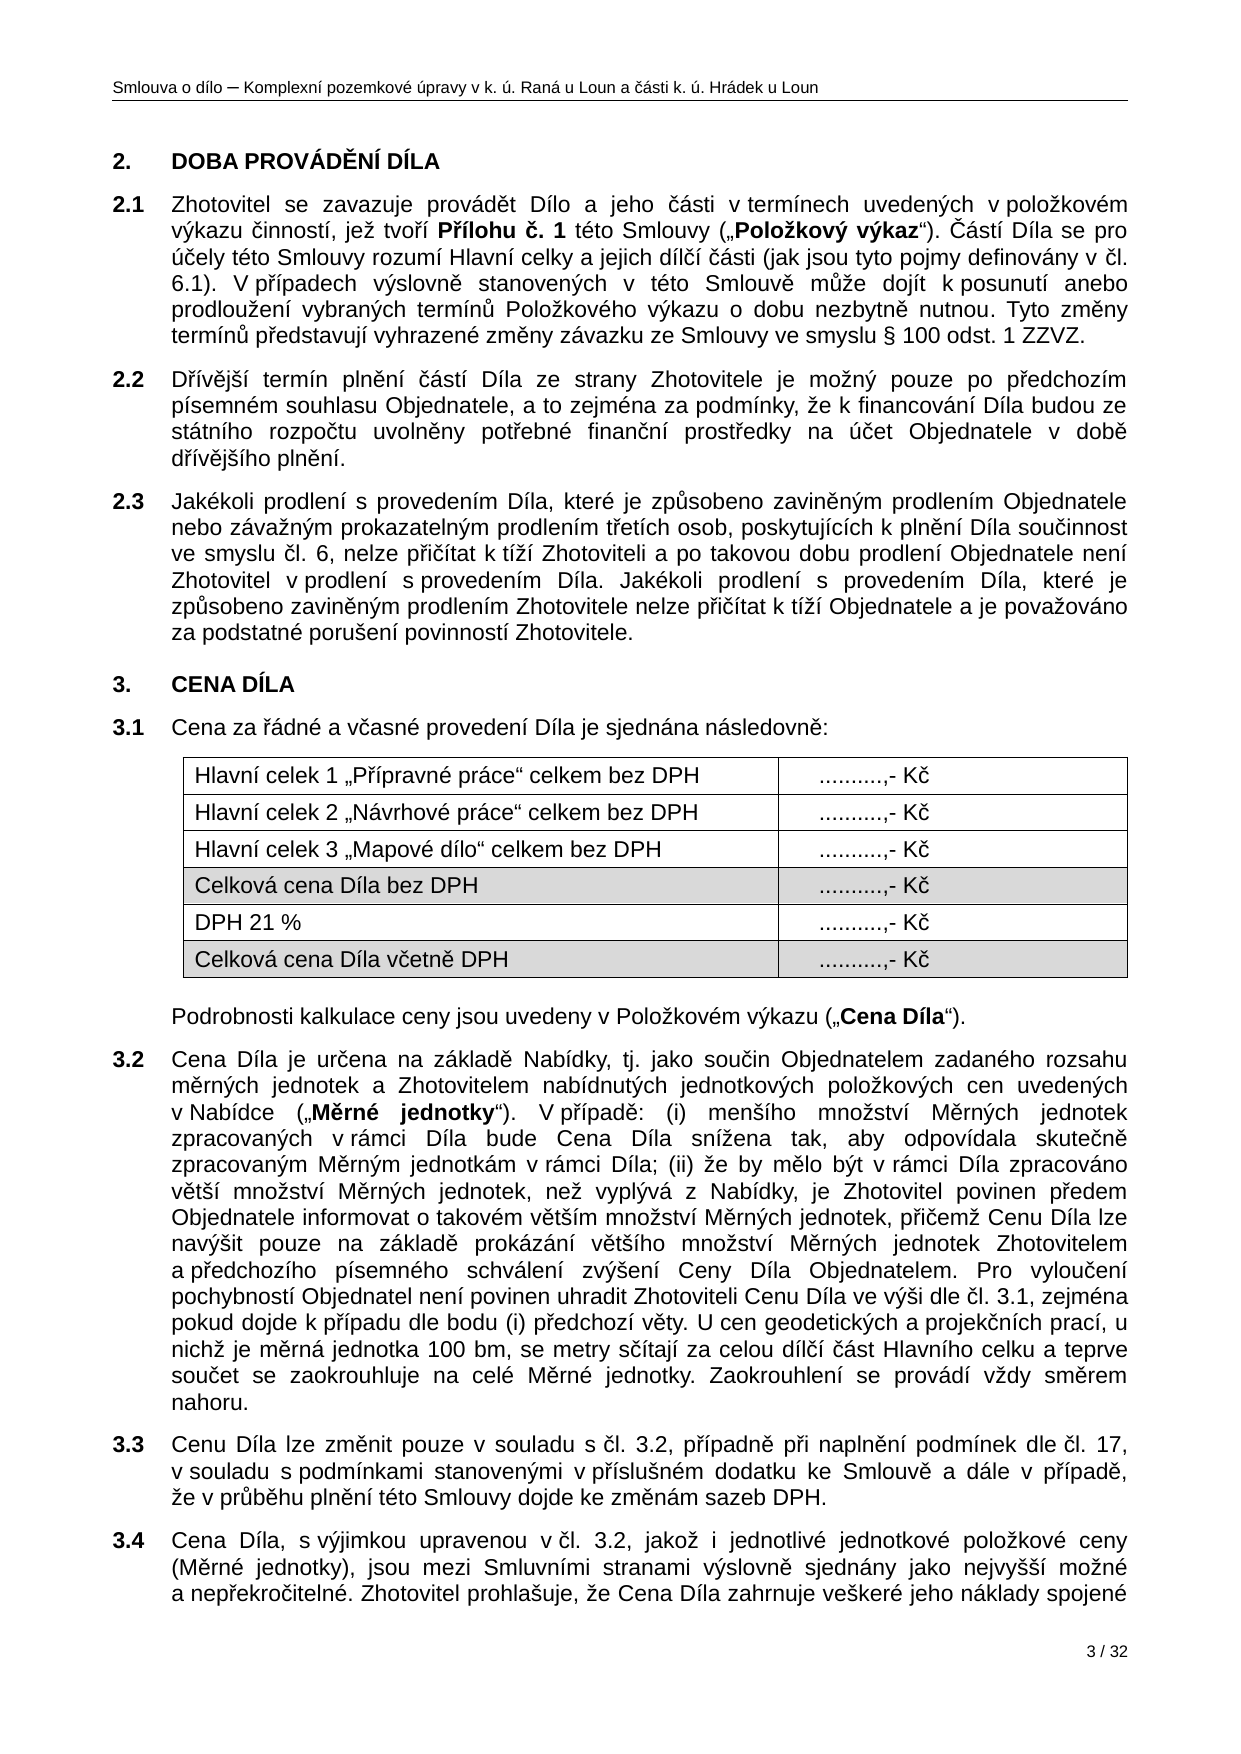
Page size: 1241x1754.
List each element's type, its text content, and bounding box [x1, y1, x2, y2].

text Zhotovitel se zavazuje provádět Dílo a jeho části v termínech uvedených v položkovém výkazu činností, jež tvoří Přílohu č. 1 této Smlouvy („Položkový výkaz“). Částí Díla se pro účely této Smlouvy rozumí Hlavní celky a jejich dílčí části (jak jsou tyto pojmy definovány v čl. 6.1). V případech výslovně stanovených v této Smlouvě může dojít k posunutí anebo prodloužení vybraných termínů Položkového výkazu o dobu nezbytně nutnou. Tyto změny termínů představují vyhrazené změny závazku ze Smlouvy ve smyslu § 100 odst. 1 ZZVZ. [112, 191, 1128, 349]
list Podrobnosti kalkulace ceny jsou uvedeny v Položkovém výkazu („Cena Díla“). [171, 1003, 1128, 1029]
text Doba PROVÁDĚNÍ díla [112, 148, 1128, 174]
table_cell Hlavní celek 3 „Mapové dílo“ celkem bez DPH [184, 831, 778, 867]
table_cell ..........,- Kč [779, 868, 1127, 903]
table_cell ..........,- Kč [779, 941, 1127, 977]
table_cell ..........,- Kč [779, 795, 1127, 830]
table_cell Hlavní celek 2 „Návrhové práce“ celkem bez DPH [184, 795, 778, 830]
text Cena Díla je určena na základě Nabídky, tj. jako součin Objednatelem zadaného rozsahu měrných jednotek a Zhotovitelem nabídnutých jednotkových položkových cen uvedených v Nabídce („Měrné jednotky“). V případě: (i) menšího množství Měrných jednotek zpracovaných v rámci Díla bude Cena Díla snížena tak, aby odpovídala skutečně zpracovaným Měrným jednotkám v rámci Díla; (ii) že by mělo být v rámci Díla zpracováno větší množství Měrných jednotek, než vyplývá z Nabídky, je Zhotovitel povinen předem Objednatele informovat o takovém větším množství Měrných jednotek, přičemž Cenu Díla lze navýšit pouze na základě prokázání většího množství Měrných jednotek Zhotovitelem a předchozího písemného schválení zvýšení Ceny Díla Objednatelem. Pro vyloučení pochybností Objednatel není povinen uhradit Zhotoviteli Cenu Díla ve výši dle čl. 3.1, zejména pokud dojde k případu dle bodu (i) předchozí věty. U cen geodetických a projekčních prací, u nichž je měrná jednotka 100 bm, se metry sčítají za celou dílčí část Hlavního celku a teprve součet se zaokrouhluje na celé Měrné jednotky. Zaokrouhlení se provádí vždy směrem nahoru. [112, 1046, 1128, 1415]
text Jakékoli prodlení s provedením Díla, které je způsobeno zaviněným prodlením Objednatele nebo závažným prokazatelným prodlením třetích osob, poskytujících k plnění Díla součinnost ve smyslu čl. 6, nelze přičítat k tíží Zhotoviteli a po takovou dobu prodlení Objednatele není Zhotovitel v prodlení s provedením Díla. Jakékoli prodlení s provedením Díla, které je způsobeno zaviněným prodlením Zhotovitele nelze přičítat k tíží Objednatele a je považováno za podstatné porušení povinností Zhotovitele. [112, 488, 1128, 646]
table_cell DPH 21 % [184, 905, 778, 940]
table_cell ..........,- Kč [779, 905, 1127, 940]
table_header Hlavní celek 1 „Přípravné práce“ celkem bez DPH [184, 758, 778, 793]
table_cell Celková cena Díla bez DPH [184, 868, 778, 903]
text Dřívější termín plnění částí Díla ze strany Zhotovitele je možný pouze po předchozím písemném souhlasu Objednatele, a to zejména za podmínky, že k financování Díla budou ze státního rozpočtu uvolněny potřebné finanční prostředky na účet Objednatele v době dřívějšího plnění. [112, 366, 1128, 471]
table_cell ..........,- Kč [779, 831, 1127, 867]
table_header ..........,- Kč [779, 758, 1127, 793]
table_cell Celková cena Díla včetně DPH [184, 941, 778, 977]
text Cenu Díla lze změnit pouze v souladu s čl. 3.2, případně při naplnění podmínek dle čl. 17, v souladu s podmínkami stanovenými v příslušném dodatku ke Smlouvě a dále v případě, že v průběhu plnění této Smlouvy dojde ke změnám sazeb DPH. [112, 1431, 1128, 1511]
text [112, 1527, 1128, 1606]
text Cena za řádné a včasné provedení Díla je sjednána následovně: [112, 714, 1128, 740]
text Cena díla [112, 671, 1128, 697]
